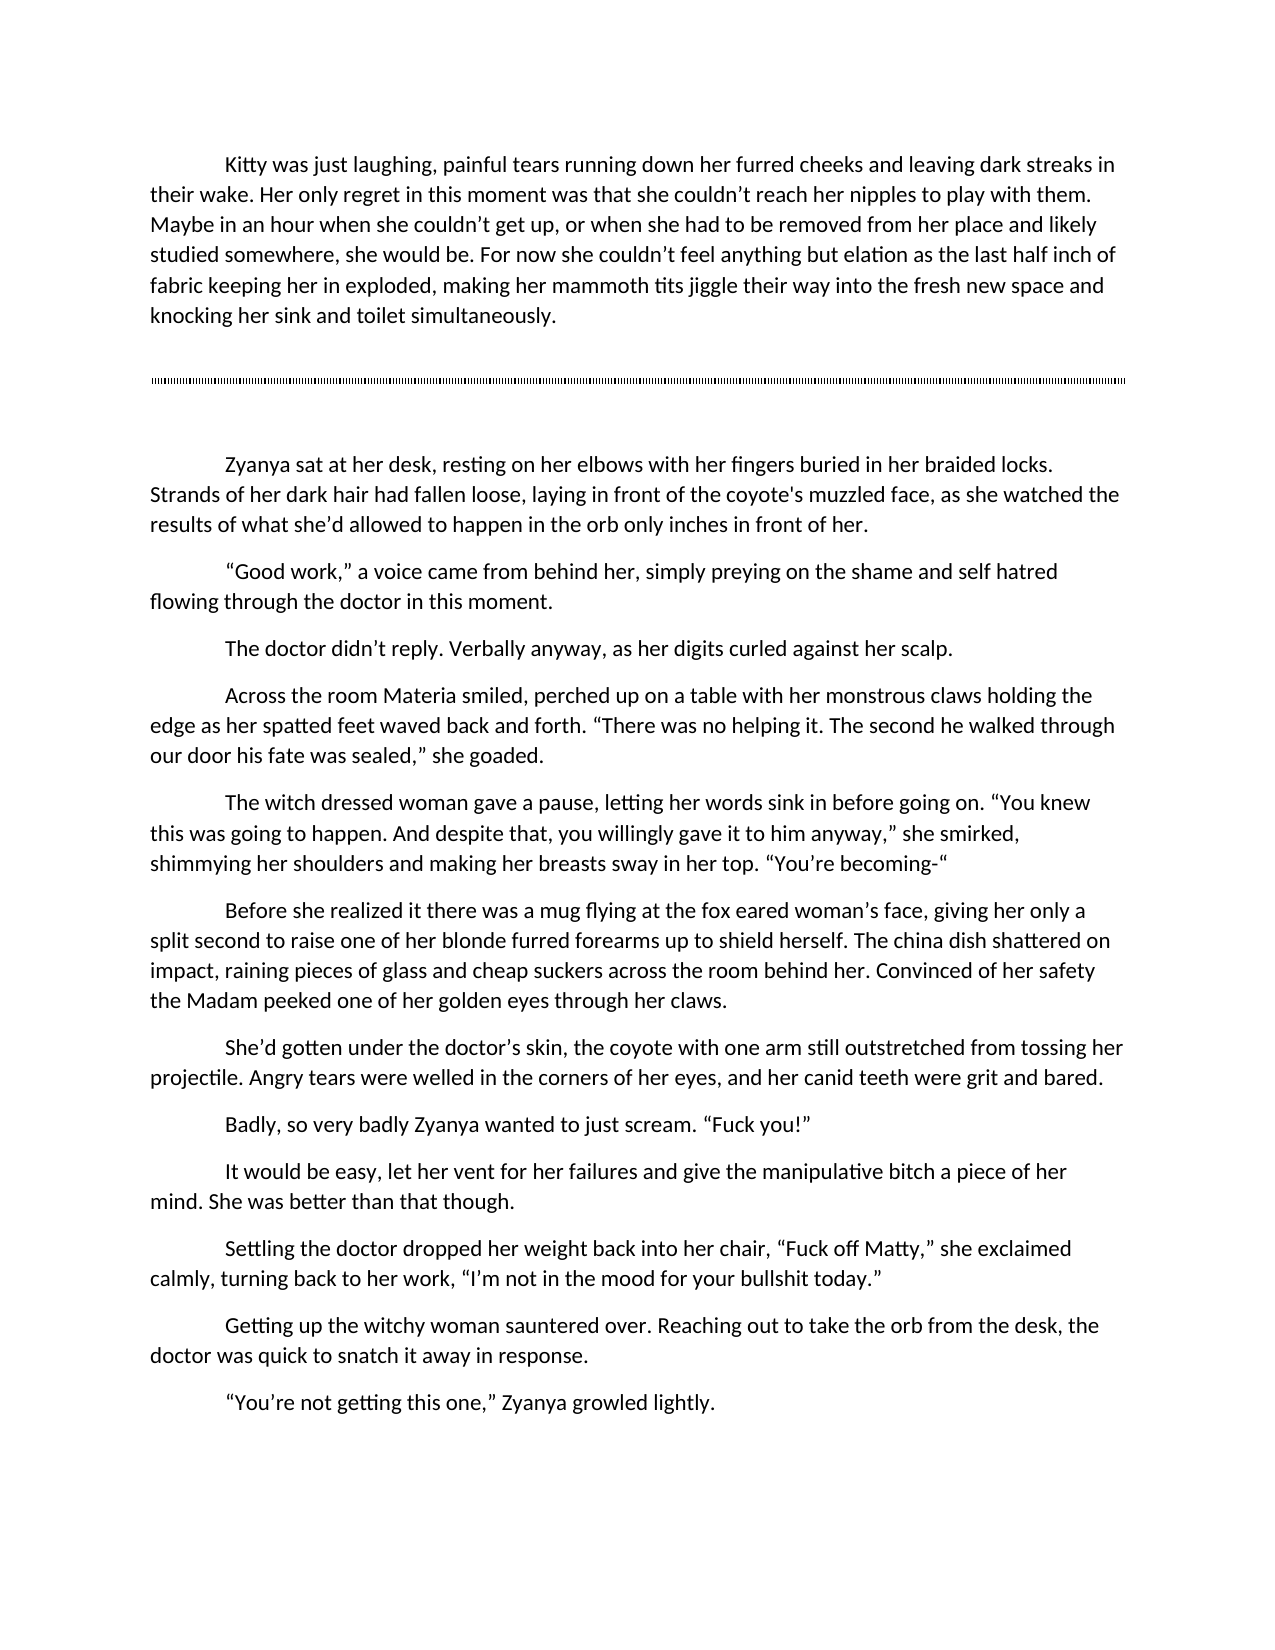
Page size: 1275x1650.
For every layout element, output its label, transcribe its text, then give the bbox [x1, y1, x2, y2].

text The witch dressed woman gave a pause, letting her words sink in before going on. “You knew this was going to happen. And despite that, you willingly gave it to him anyway,” she smirked, shimmying her shoulders and making her breasts sway in her top. “You’re becoming-“ [150, 788, 1125, 877]
text Before she realized it there was a mug flying at the fox eared woman’s face, giving her only a split second to raise one of her blonde furred forearms up to shield herself. The china dish shattered on impact, raining pieces of glass and cheap suckers across the room behind her. Convinced of her safety the Madam peeked one of her golden eyes through her claws. [150, 896, 1125, 1014]
text Across the room Materia smiled, perched up on a table with her monstrous claws holding the edge as her spatted feet waved back and forth. “There was no helping it. The second he walked through our door his fate was sealed,” she goaded. [150, 681, 1125, 770]
text “Good work,” a voice came from behind her, simply preying on the shame and self hatred flowing through the doctor in this moment. [150, 557, 1125, 616]
text Kitty was just laughing, painful tears running down her furred cheeks and leaving dark streaks in their wake. Her only regret in this moment was that she couldn’t reach her nipples to play with them. Maybe in an hour when she couldn’t get up, or when she had to be removed from her place and likely studied somewhere, she would be. For now she couldn’t feel anything but elation as the last half inch of fabric keeping her in exploded, making her mammoth tits jiggle their way into the fresh new space and knocking her sink and toilet simultaneously. [150, 150, 1125, 329]
text She’d gotten under the doctor’s skin, the coyote with one arm still outstretched from tossing her projectile. Angry tears were welled in the corners of her eyes, and her canid teeth were grit and bared. [150, 1033, 1125, 1092]
text “You’re not getting this one,” Zyanya growled lightly. [150, 1388, 1125, 1417]
text It would be easy, let her vent for her failures and give the manipulative bitch a piece of her mind. She was better than that though. [150, 1157, 1125, 1216]
text Getting up the witchy woman sauntered over. Reaching out to take the orb from the desk, the doctor was quick to snatch it away in response. [150, 1311, 1125, 1370]
text The doctor didn’t reply. Verbally anyway, as her digits curled against her scalp. [150, 634, 1125, 662]
text Zyanya sat at her desk, resting on her elbows with her fingers buried in her braided locks. Strands of her dark hair had fallen loose, laying in front of the coyote's muzzled face, as she watched the results of what she’d allowed to happen in the orb only inches in front of her. [150, 450, 1125, 538]
text Settling the doctor dropped her weight back into her chair, “Fuck off Matty,” she exclaimed calmly, turning back to her work, “I’m not in the mood for your bullshit today.” [150, 1234, 1125, 1293]
text Badly, so very badly Zyanya wanted to just scream. “Fuck you!” [150, 1110, 1125, 1138]
